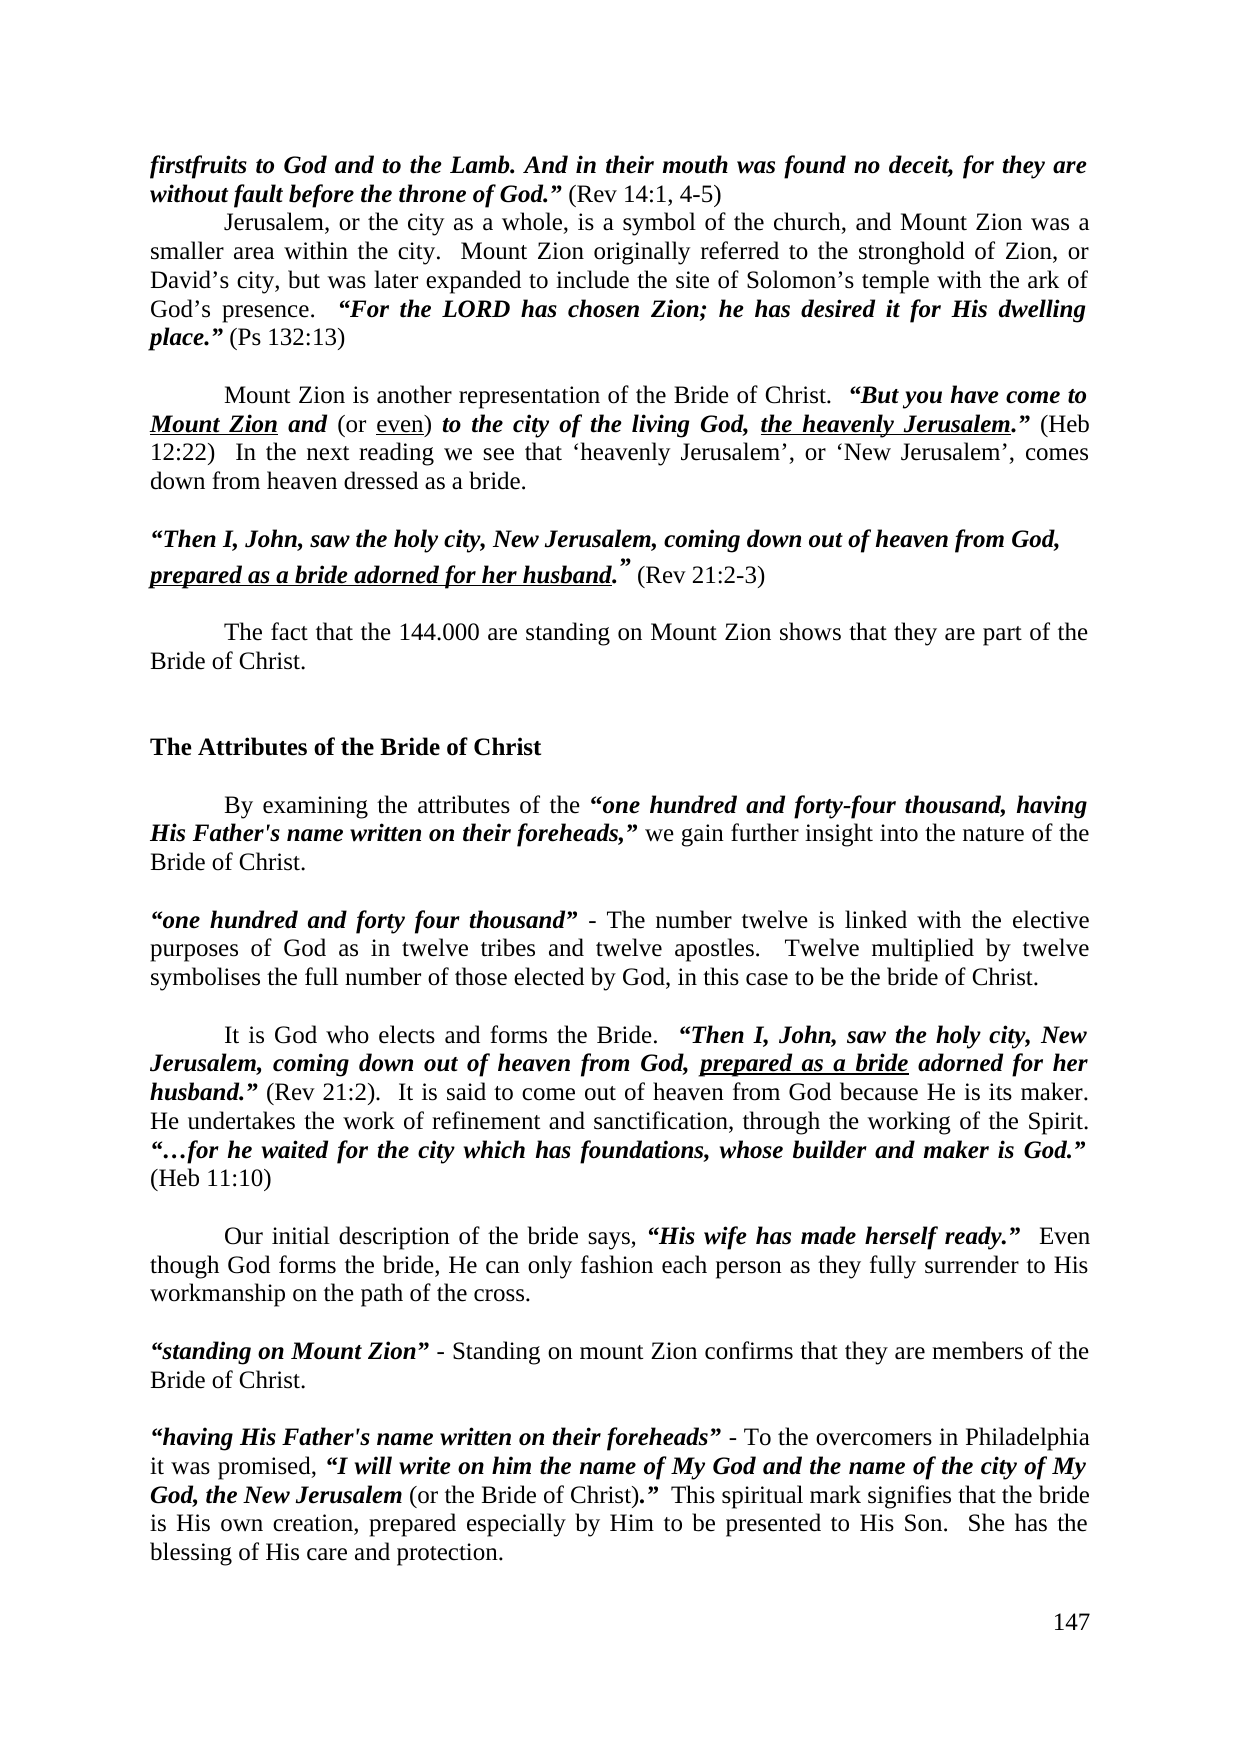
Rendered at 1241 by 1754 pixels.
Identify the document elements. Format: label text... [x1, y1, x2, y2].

text It is God who elects and forms the Bride. “Then I, John, saw the holy city, New Jerusalem, coming down out of heaven from God, prepared as a bride adorned for her husband.” (Rev 21:2). It is said to come out of heaven from God because He is its maker. He undertakes the work of refinement and sanctification, through the working of the Spirit. “…for he waited for the city which has foundations, whose builder and maker is God.” (Heb 11:10) [150, 1020, 1090, 1192]
text “standing on Mount Zion” - Standing on mount Zion confirms that they are members of the Bride of Christ. [150, 1336, 1090, 1393]
text Our initial description of the bride says, “His wife has made herself ready.” Even though God forms the bride, He can only fashion each person as they fully surrender to His workmanship on the path of the cross. [150, 1221, 1090, 1307]
text “one hundred and forty four thousand” - The number twelve is linked with the elective purposes of God as in twelve tribes and twelve apostles. Twelve multiplied by twelve symbolises the full number of those elected by God, in this case to be the bride of Christ. [150, 905, 1090, 991]
text The Attributes of the Bride of Christ [150, 732, 1090, 761]
text By examining the attributes of the “one hundred and forty-four thousand, having His Father's name written on their foreheads,” we gain further insight into the nature of the Bride of Christ. [150, 790, 1090, 876]
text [150, 150, 1090, 207]
text The fact that the 144.000 are standing on Mount Zion shows that they are part of the Bride of Christ. [150, 617, 1090, 675]
text Jerusalem, or the city as a whole, is a symbol of the church, and Mount Zion was a smaller area within the city. Mount Zion originally referred to the stronghold of Zion, or David’s city, but was later expanded to include the site of Solomon’s temple with the ark of God’s presence. “For the LORD has chosen Zion; he has desired it for His dwelling place.” (Ps 132:13) [150, 207, 1090, 351]
text “Then I, John, saw the holy city, New Jerusalem, coming down out of heaven from God, prepared as a bride adorned for her husband.” (Rev 21:2-3) [150, 524, 1090, 588]
text Mount Zion is another representation of the Bride of Christ. “But you have come to Mount Zion and (or even) to the city of the living God, the heavenly Jerusalem.” (Heb 12:22) In the next reading we see that ‘heavenly Jerusalem’, or ‘New Jerusalem’, comes down from heaven dressed as a bride. [150, 380, 1090, 495]
text “having His Father's name written on their foreheads” - To the overcomers in Philadelphia it was promised, “I will write on him the name of My God and the name of the city of My God, the New Jerusalem (or the Bride of Christ).” This spiritual mark signifies that the bride is His own creation, prepared especially by Him to be presented to His Son. She has the blessing of His care and protection. [150, 1422, 1090, 1566]
